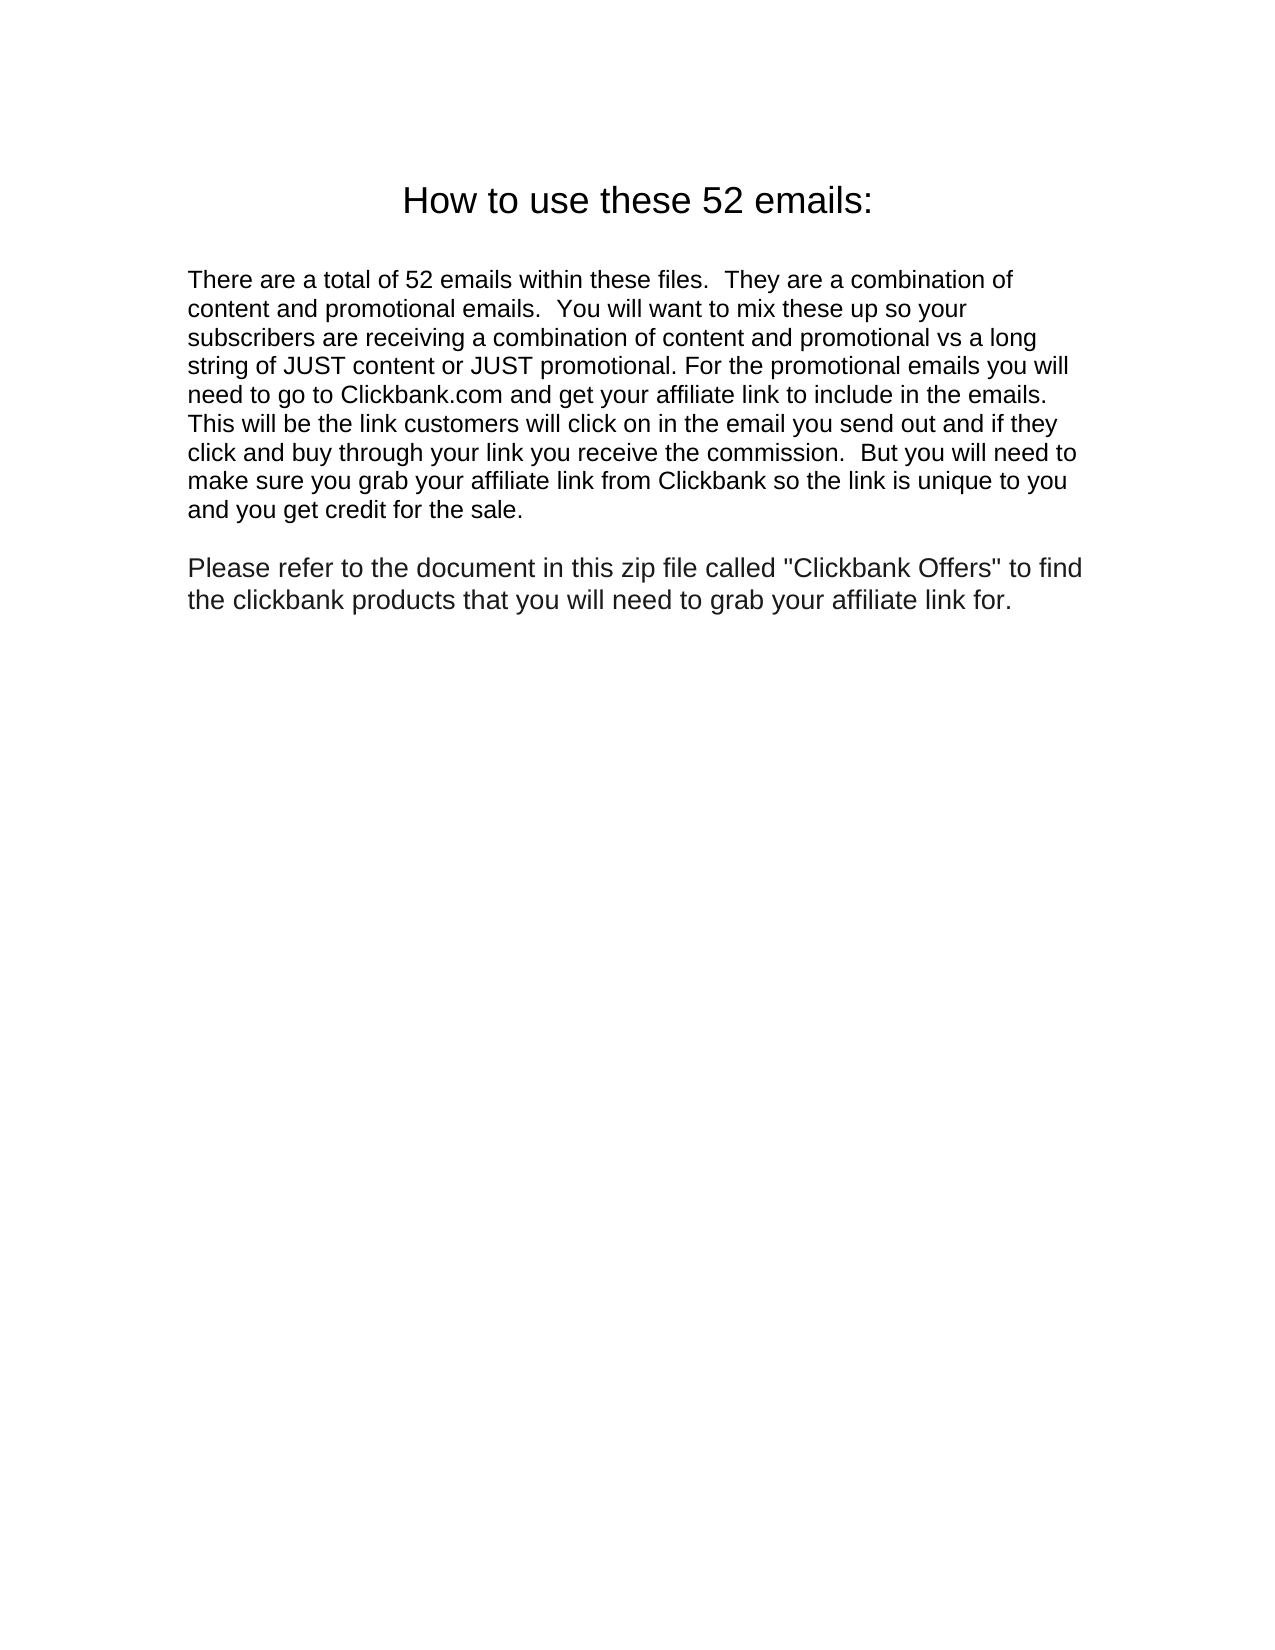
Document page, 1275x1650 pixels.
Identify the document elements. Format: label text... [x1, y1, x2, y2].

text Please refer to the document in this zip file called "Clickbank Offers" to find the clickbank products that you will need to grab your affiliate link for. [187, 552, 1087, 615]
text There are a total of 52 emails within these files. They are a combination of content and promotional emails. You will want to mix these up so your subscribers are receiving a combination of content and promotional vs a long string of JUST content or JUST promotional. For the promotional emails you will need to go to Clickbank.com and get your affiliate link to include in the emails. This will be the link customers will click on in the email you send out and if they click and buy through your link you receive the commission. But you will need to make sure you grab your affiliate link from Clickbank so the link is unique to you and you get credit for the sale. [187, 265, 1087, 524]
text How to use these 52 emails: [187, 179, 1087, 222]
